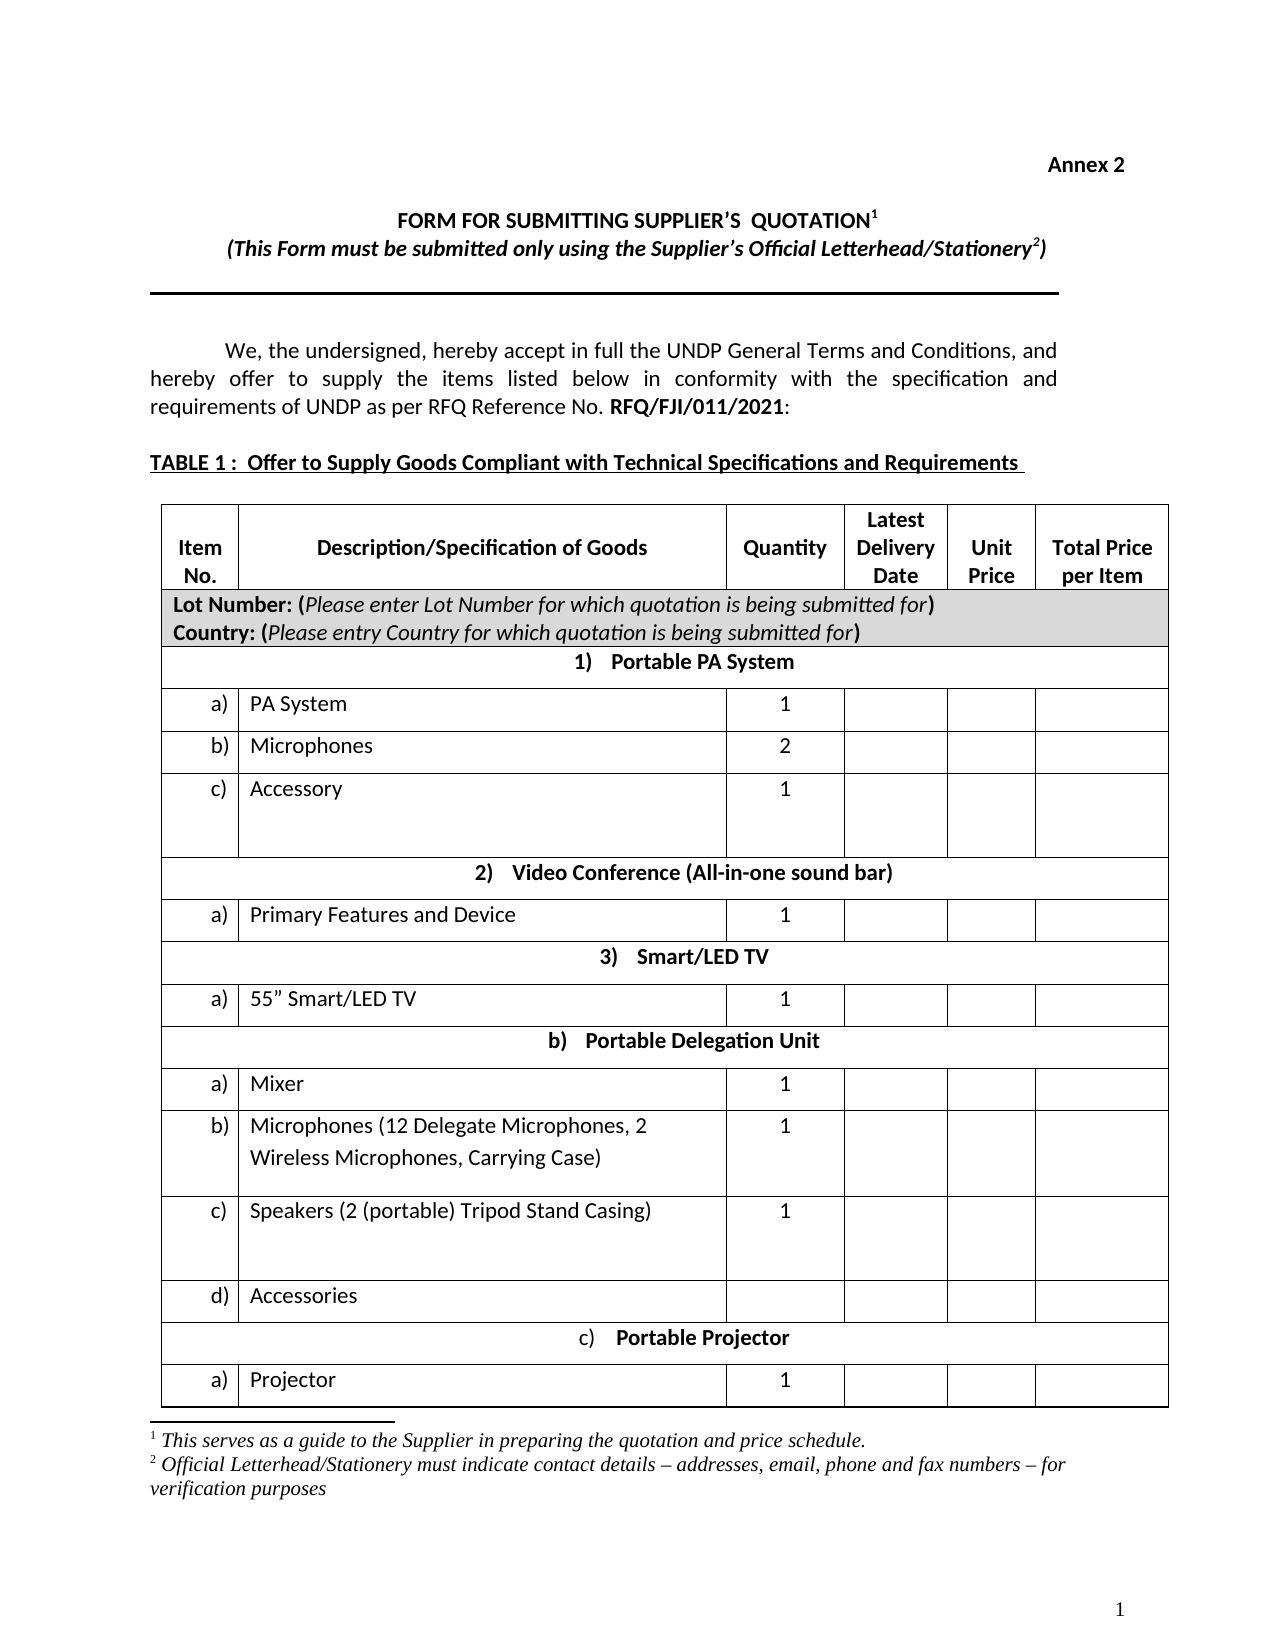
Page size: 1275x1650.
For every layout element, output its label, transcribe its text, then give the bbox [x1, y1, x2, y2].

table_cell [845, 689, 947, 731]
text FORM FOR SUBMITTING SUPPLIER’S QUOTATION [150, 206, 1125, 234]
table_cell 1 [727, 985, 844, 1026]
table_cell Primary Features and Device [239, 900, 726, 941]
table_cell [845, 900, 947, 941]
table_cell [948, 732, 1035, 773]
table_cell [948, 1111, 1035, 1196]
table_cell [162, 1365, 238, 1406]
table_cell 2 [727, 732, 844, 773]
table_cell Projector [239, 1365, 726, 1406]
table_cell [845, 732, 947, 773]
table_cell Accessory [239, 774, 726, 857]
table_cell Portable Delegation Unit [162, 1027, 1168, 1068]
table_cell [1036, 689, 1168, 731]
table_cell 1 [727, 1069, 844, 1110]
table_cell [162, 1197, 238, 1280]
text (This Form must be submitted only using the Supplier’s Official Letterhead/Stationery) [150, 234, 1125, 262]
table_header Quantity [727, 505, 844, 589]
table_header Unit Price [948, 505, 1035, 589]
table_cell 1 [727, 900, 844, 941]
table_cell [948, 1281, 1035, 1322]
table_cell [1036, 774, 1168, 857]
table_cell Mixer [239, 1069, 726, 1110]
table_cell [162, 1069, 238, 1110]
table_cell [1036, 1069, 1168, 1110]
table_cell [1036, 1111, 1168, 1196]
table_cell [162, 985, 238, 1026]
table_cell Portable Projector [162, 1323, 1168, 1364]
table_cell Lot Number: (Please enter Lot Number for which quotation is being submitted for) Country: (Please entry Country for which quotation is being submitted for) [162, 590, 1168, 646]
text TABLE 1 : Offer to Supply Goods Compliant with Technical Specifications and Requirements [150, 448, 1059, 476]
table_header Total Price per Item [1036, 505, 1168, 589]
table_cell [948, 900, 1035, 941]
table_cell [845, 1365, 947, 1406]
table_cell [727, 1281, 844, 1322]
table_cell [162, 1281, 238, 1322]
table_cell Microphones [239, 732, 726, 773]
table_cell [1036, 1281, 1168, 1322]
table_cell [1036, 985, 1168, 1026]
table_header Item No. [162, 505, 238, 589]
table_cell [948, 985, 1035, 1026]
text Annex 2 [375, 150, 1125, 178]
table_cell 1 [727, 774, 844, 857]
table_cell [948, 689, 1035, 731]
table_cell [845, 774, 947, 857]
table_cell [162, 900, 238, 941]
table_cell [1036, 900, 1168, 941]
table_cell 1 [727, 1197, 844, 1280]
table_cell [948, 774, 1035, 857]
table_header Latest Delivery Date [845, 505, 947, 589]
table_cell 1 [727, 1111, 844, 1196]
table_cell [162, 689, 238, 731]
table_cell Speakers (2 (portable) Tripod Stand Casing) [239, 1197, 726, 1280]
table_cell 55” Smart/LED TV [239, 985, 726, 1026]
table_cell 1 [727, 689, 844, 731]
table_cell Smart/LED TV [162, 942, 1168, 983]
table_cell [1036, 1197, 1168, 1280]
table_cell [162, 1111, 238, 1196]
table_cell [948, 1365, 1035, 1406]
table_cell [162, 732, 238, 773]
text We, the undersigned, hereby accept in full the UNDP General Terms and Conditions, and hereby offer to supply the items listed below in conformity with the specification and requirements of UNDP as per RFQ Reference No. RFQ/FJI/011/2021: [150, 336, 1059, 420]
table_cell 1 [727, 1365, 844, 1406]
table_cell [845, 985, 947, 1026]
table_cell [845, 1281, 947, 1322]
table_cell PA System [239, 689, 726, 731]
table_cell [845, 1197, 947, 1280]
table_cell Accessories [239, 1281, 726, 1322]
table_cell [845, 1069, 947, 1110]
table_cell Portable PA System [162, 647, 1168, 688]
table_cell [1036, 1365, 1168, 1406]
table_cell [948, 1197, 1035, 1280]
table_cell Microphones (12 Delegate Microphones, 2 Wireless Microphones, Carrying Case) [239, 1111, 726, 1196]
table_cell [162, 774, 238, 857]
table_cell [845, 1111, 947, 1196]
table_cell [1036, 732, 1168, 773]
table_cell Video Conference (All-in-one sound bar) [162, 858, 1168, 899]
table_cell [948, 1069, 1035, 1110]
table_header Description/Specification of Goods [239, 505, 726, 589]
